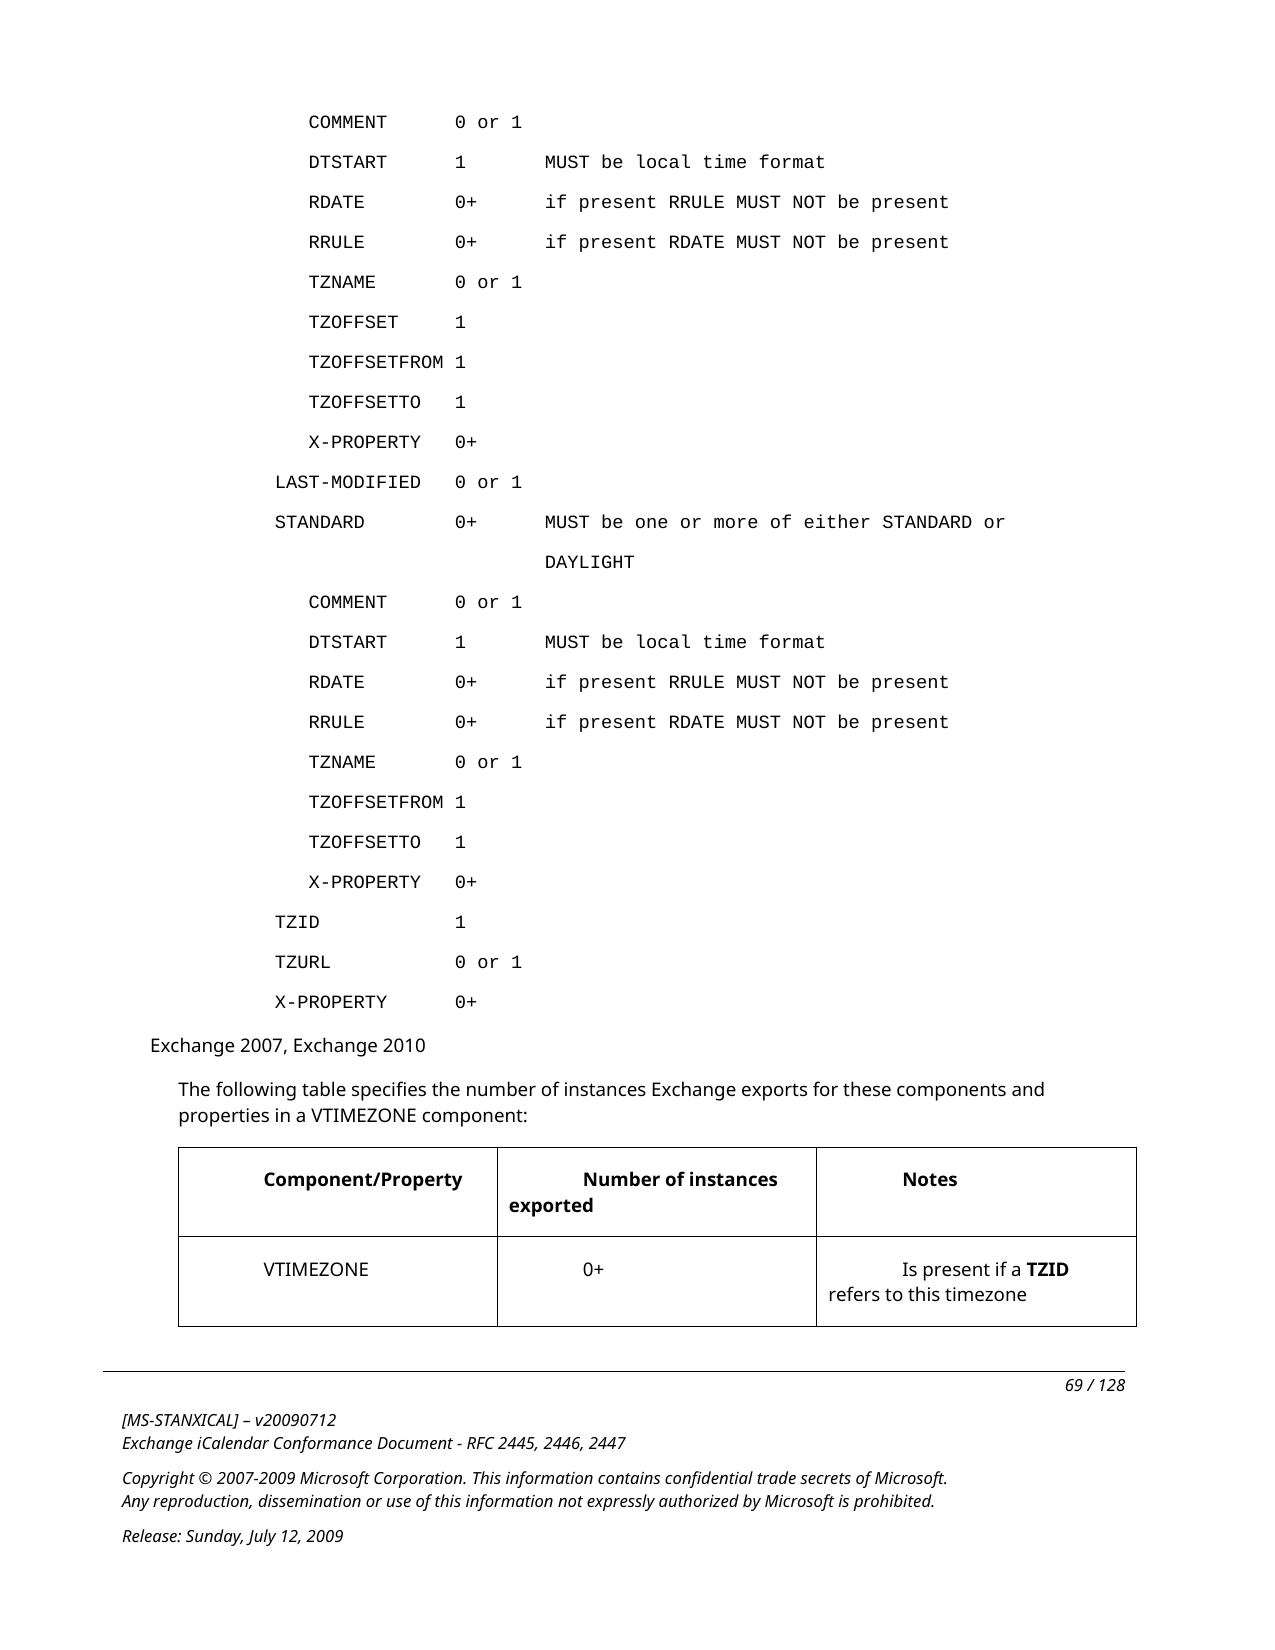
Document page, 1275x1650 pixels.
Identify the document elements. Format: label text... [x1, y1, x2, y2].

text TZOFFSETTO 1 [122, 392, 1125, 414]
text X-PROPERTY 0+ [122, 432, 1125, 454]
text COMMENT 0 or 1 [122, 112, 1125, 134]
text X-PROPERTY 0+ [122, 992, 1125, 1014]
text TZOFFSETFROM 1 [122, 792, 1125, 814]
text X-PROPERTY 0+ [122, 872, 1125, 894]
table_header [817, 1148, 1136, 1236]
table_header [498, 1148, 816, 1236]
text TZOFFSETTO 1 [122, 832, 1125, 854]
text DAYLIGHT [122, 552, 1125, 574]
text STANDARD 0+ MUST be one or more of either STANDARD or [122, 512, 1125, 534]
text RRULE 0+ if present RDATE MUST NOT be present [122, 712, 1125, 734]
list Exchange 2007, Exchange 2010 [112, 1032, 1125, 1058]
text RDATE 0+ if present RRULE MUST NOT be present [122, 672, 1125, 694]
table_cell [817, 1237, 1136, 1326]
text LAST-MODIFIED 0 or 1 [122, 472, 1125, 494]
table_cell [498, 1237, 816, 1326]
text DTSTART 1 MUST be local time format [122, 632, 1125, 654]
text RDATE 0+ if present RRULE MUST NOT be present [122, 192, 1125, 214]
text TZURL 0 or 1 [122, 952, 1125, 974]
text TZOFFSETFROM 1 [122, 352, 1125, 374]
list The following table specifies the number of instances Exchange exports for these components and properties in a VTIMEZONE component: [141, 1077, 1125, 1128]
text TZNAME 0 or 1 [122, 752, 1125, 774]
text TZNAME 0 or 1 [122, 272, 1125, 294]
text DTSTART 1 MUST be local time format [122, 152, 1125, 174]
text RRULE 0+ if present RDATE MUST NOT be present [122, 232, 1125, 254]
text TZID 1 [122, 912, 1125, 934]
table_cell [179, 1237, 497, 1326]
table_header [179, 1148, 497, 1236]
text TZOFFSET 1 [122, 312, 1125, 334]
text COMMENT 0 or 1 [122, 592, 1125, 614]
